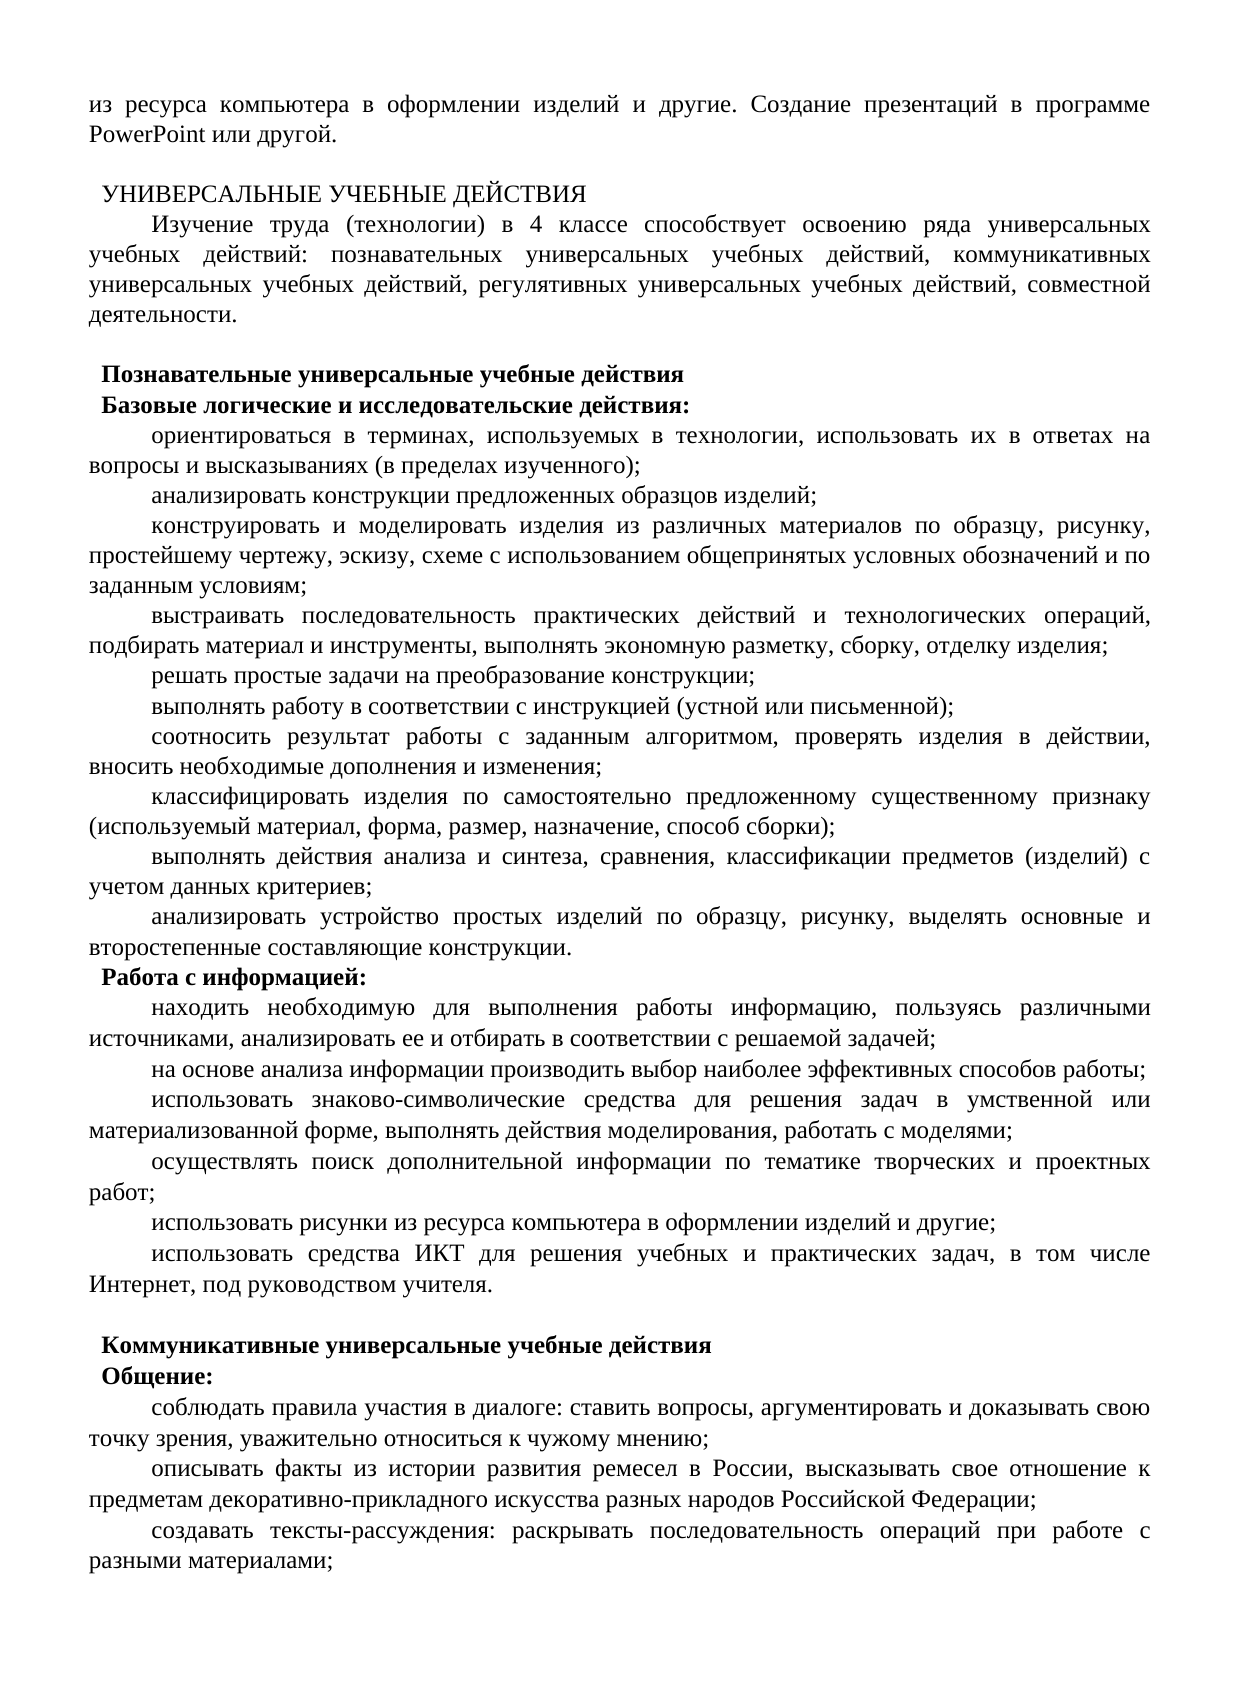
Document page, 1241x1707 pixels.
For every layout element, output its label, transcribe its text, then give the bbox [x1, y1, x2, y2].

text классифицировать изделия по самостоятельно предложенному существенному признаку (используемый материал, форма, размер, назначение, способ сборки); [89, 781, 1152, 840]
text анализировать устройство простых изделий по образцу, рисунку, выделять основные и второстепенные составляющие конструкции. [89, 901, 1152, 960]
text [89, 89, 1152, 147]
text использовать средства ИКТ для решения учебных и практических задач, в том числе Интернет, под руководством учителя. [89, 1238, 1152, 1298]
text использовать знаково-символические средства для решения задач в умственной или материализованной форме, выполнять действия моделирования, работать с моделями; [89, 1084, 1152, 1144]
text описывать факты из истории развития ремесел в России, высказывать свое отношение к предметам декоративно-прикладного искусства разных народов Российской Федерации; [89, 1453, 1152, 1513]
text выполнять работу в соответствии с инструкцией (устной или письменной); [89, 691, 1152, 719]
text осуществлять поиск дополнительной информации по тематике творческих и проектных работ; [89, 1146, 1152, 1206]
text анализировать конструкции предложенных образцов изделий; [89, 480, 1152, 509]
text соблюдать правила участия в диалоге: ставить вопросы, аргументировать и доказывать свою точку зрения, уважительно относиться к чужому мнению; [89, 1392, 1152, 1451]
text на основе анализа информации производить выбор наиболее эффективных способов работы; [89, 1054, 1152, 1083]
text использовать рисунки из ресурса компьютера в оформлении изделий и другие; [89, 1207, 1152, 1236]
text выполнять действия анализа и синтеза, сравнения, классификации предметов (изделий) с учетом данных критериев; [89, 841, 1152, 900]
text создавать тексты-рассуждения: раскрывать последовательность операций при работе с разными материалами; [89, 1515, 1152, 1574]
text Общение: [101, 1361, 1152, 1390]
text Работа с информацией: [101, 962, 1152, 990]
text находить необходимую для выполнения работы информацию, пользуясь различными источниками, анализировать ее и отбирать в соответствии с решаемой задачей; [89, 992, 1152, 1052]
text Познавательные универсальные учебные действия [101, 359, 1152, 388]
text Изучение труда (технологии) в 4 классе способствует освоению ряда универсальных учебных действий: познавательных универсальных учебных действий, коммуникативных универсальных учебных действий, регулятивных универсальных учебных действий, совместной деятельности. [89, 209, 1152, 328]
text конструировать и моделировать изделия из различных материалов по образцу, рисунку, простейшему чертежу, эскизу, схеме с использованием общепринятых условных обозначений и по заданным условиям; [89, 510, 1152, 599]
text соотносить результат работы с заданным алгоритмом, проверять изделия в действии, вносить необходимые дополнения и изменения; [89, 721, 1152, 780]
text решать простые задачи на преобразование конструкции; [89, 661, 1152, 689]
text выстраивать последовательность практических действий и технологических операций, подбирать материал и инструменты, выполнять экономную разметку, сборку, отделку изделия; [89, 600, 1152, 659]
text УНИВЕРСАЛЬНЫЕ УЧЕБНЫЕ ДЕЙСТВИЯ [101, 179, 1152, 208]
text Базовые логические и исследовательские действия: [101, 390, 1152, 418]
text ориентироваться в терминах, используемых в технологии, использовать их в ответах на вопросы и высказываниях (в пределах изученного); [89, 420, 1152, 479]
text Коммуникативные универсальные учебные действия [101, 1330, 1152, 1359]
